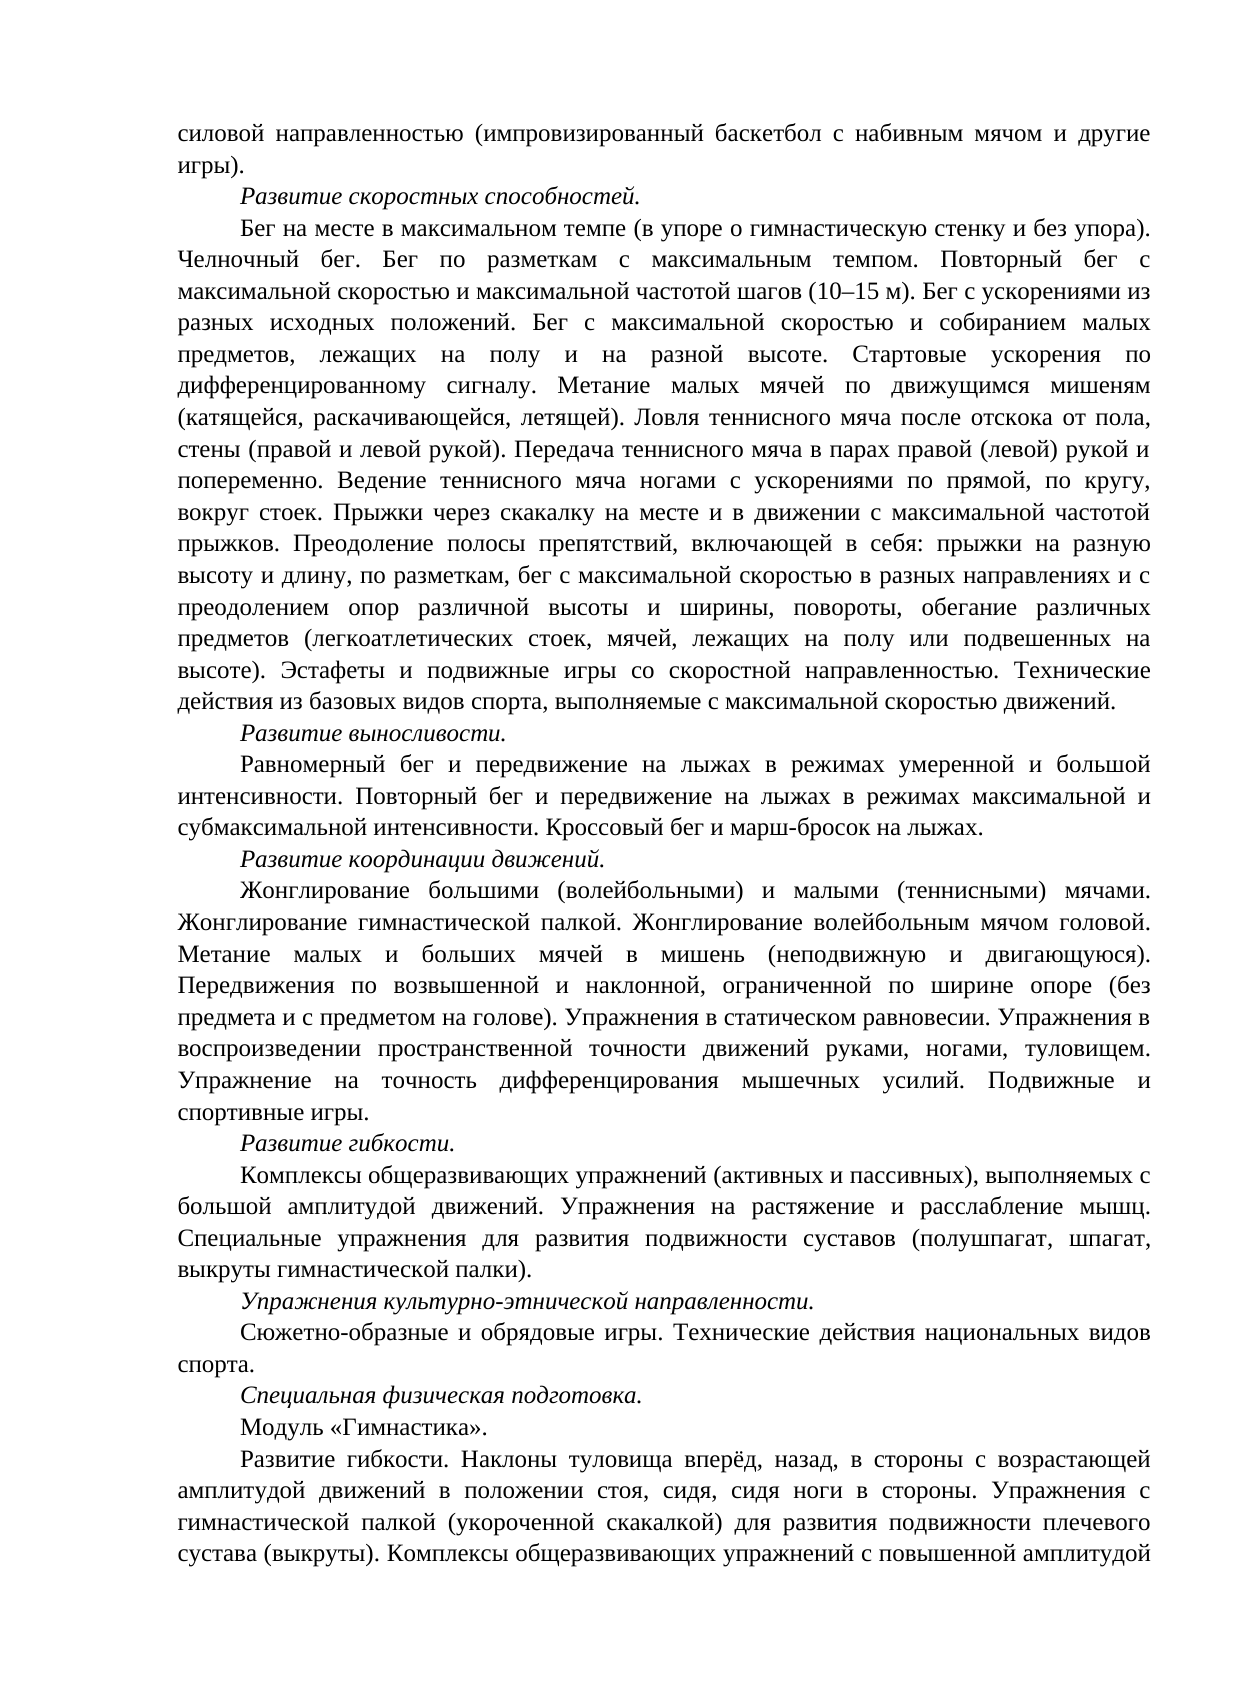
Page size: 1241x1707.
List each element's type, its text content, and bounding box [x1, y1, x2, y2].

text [177, 118, 1152, 178]
text Жонглирование большими (волейбольными) и малыми (теннисными) мячами. Жонглирование гимнастической палкой. Жонглирование волейбольным мячом головой. Метание малых и больших мячей в мишень (неподвижную и двигающуюся). Передвижения по возвышенной и наклонной, ограниченной по ширине опоре (без предмета и с предметом на голове). Упражнения в статическом равновесии. Упражнения в воспроизведении пространственной точности движений руками, ногами, туловищем. Упражнение на точность дифференцирования мышечных усилий. Подвижные и спортивные игры. [177, 876, 1152, 1125]
text Сюжетно-образные и обрядовые игры. Технические действия национальных видов спорта. [177, 1317, 1152, 1378]
text Развитие выносливости. [177, 718, 1152, 747]
text Равномерный бег и передвижение на лыжах в режимах умеренной и большой интенсивности. Повторный бег и передвижение на лыжах в режимах максимальной и субмаксимальной интенсивности. Кроссовый бег и марш-бросок на лыжах. [177, 749, 1152, 841]
text Бег на месте в максимальном темпе (в упоре о гимнастическую стенку и без упора). Челночный бег. Бег по разметкам с максимальным темпом. Повторный бег с максимальной скоростью и максимальной частотой шагов (10–15 м). Бег с ускорениями из разных исходных положений. Бег с максимальной скоростью и собиранием малых предметов, лежащих на полу и на разной высоте. Стартовые ускорения по дифференцированному сигналу. Метание малых мячей по движущимся мишеням (катящейся, раскачивающейся, летящей). Ловля теннисного мяча после отскока от пола, стены (правой и левой рукой). Передача теннисного мяча в парах правой (левой) рукой и попеременно. Ведение теннисного мяча ногами с ускорениями по прямой, по кругу, вокруг стоек. Прыжки через скакалку на месте и в движении с максимальной частотой прыжков. Преодоление полосы препятствий, включающей в себя: прыжки на разную высоту и длину, по разметкам, бег с максимальной скоростью в разных направлениях и с преодолением опор различной высоты и ширины, повороты, обегание различных предметов (легкоатлетических стоек, мячей, лежащих на полу или подвешенных на высоте). Эстафеты и подвижные игры со скоростной направленностью. Технические действия из базовых видов спорта, выполняемые с максимальной скоростью движений. [177, 213, 1152, 715]
text Упражнения культурно-этнической направленности. [177, 1286, 1152, 1315]
text Специальная физическая подготовка. [177, 1381, 1152, 1409]
text Модуль «Гимнастика». [177, 1412, 1152, 1441]
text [177, 1444, 1152, 1567]
text Развитие скоростных способностей. [177, 181, 1152, 210]
text Развитие гибкости. [177, 1128, 1152, 1157]
text Развитие координации движений. [177, 844, 1152, 873]
text Комплексы общеразвивающих упражнений (активных и пассивных), выполняемых с большой амплитудой движений. Упражнения на растяжение и расслабление мышц. Специальные упражнения для развития подвижности суставов (полушпагат, шпагат, выкруты гимнастической палки). [177, 1160, 1152, 1283]
